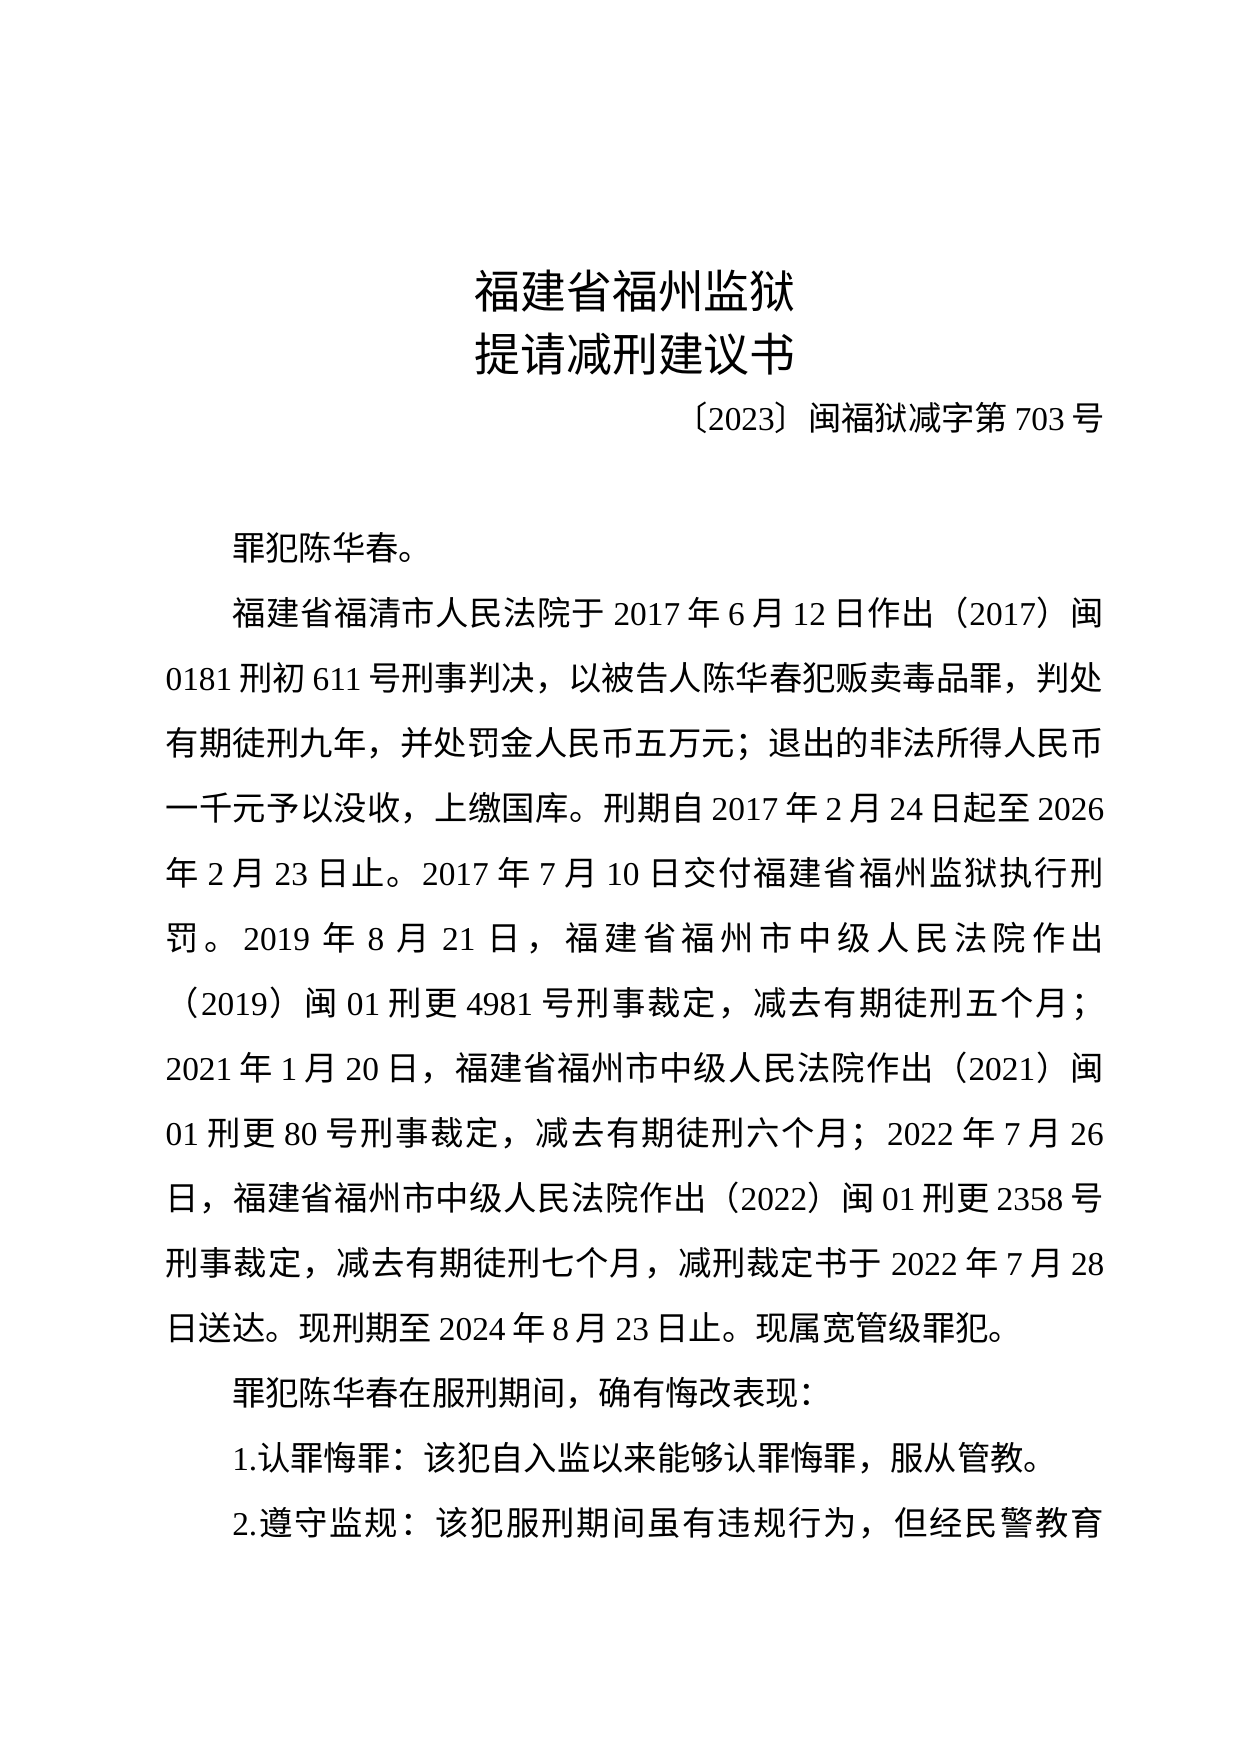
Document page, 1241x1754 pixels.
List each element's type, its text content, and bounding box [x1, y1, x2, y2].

text 1.认罪悔罪：该犯自入监以来能够认罪悔罪，服从管教。 [165, 1424, 1104, 1489]
text 福建省福清市人民法院于2017年6月12日作出（2017）闽0181刑初611号刑事判决，以被告人陈华春犯贩卖毒品罪，判处有期徒刑九年，并处罚金人民币五万元；退出的非法所得人民币一千元予以没收，上缴国库。刑期自2017年2月24日起至2026年2月23日止。2017年7月10日交付福建省福州监狱执行刑罚。2019年8月21日，福建省福州市中级人民法院作出（2019）闽01刑更4981号刑事裁定，减去有期徒刑五个月；2021年1月20日，福建省福州市中级人民法院作出（2021）闽01刑更80号刑事裁定，减去有期徒刑六个月；2022年7月26日，福建省福州市中级人民法院作出（2022）闽01刑更2358号刑事裁定，减去有期徒刑七个月，减刑裁定书于2022年7月28日送达。现刑期至2024年8月23日止。现属宽管级罪犯。 [165, 579, 1104, 1359]
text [199, 1489, 1104, 1554]
text 罪犯陈华春。 [165, 514, 1104, 579]
text 〔2023〕闽福狱减字第703号 [165, 384, 1104, 449]
text 提请减刑建议书 [165, 321, 1104, 384]
text 罪犯陈华春在服刑期间，确有悔改表现： [165, 1359, 1104, 1424]
text 福建省福州监狱 [165, 259, 1104, 321]
